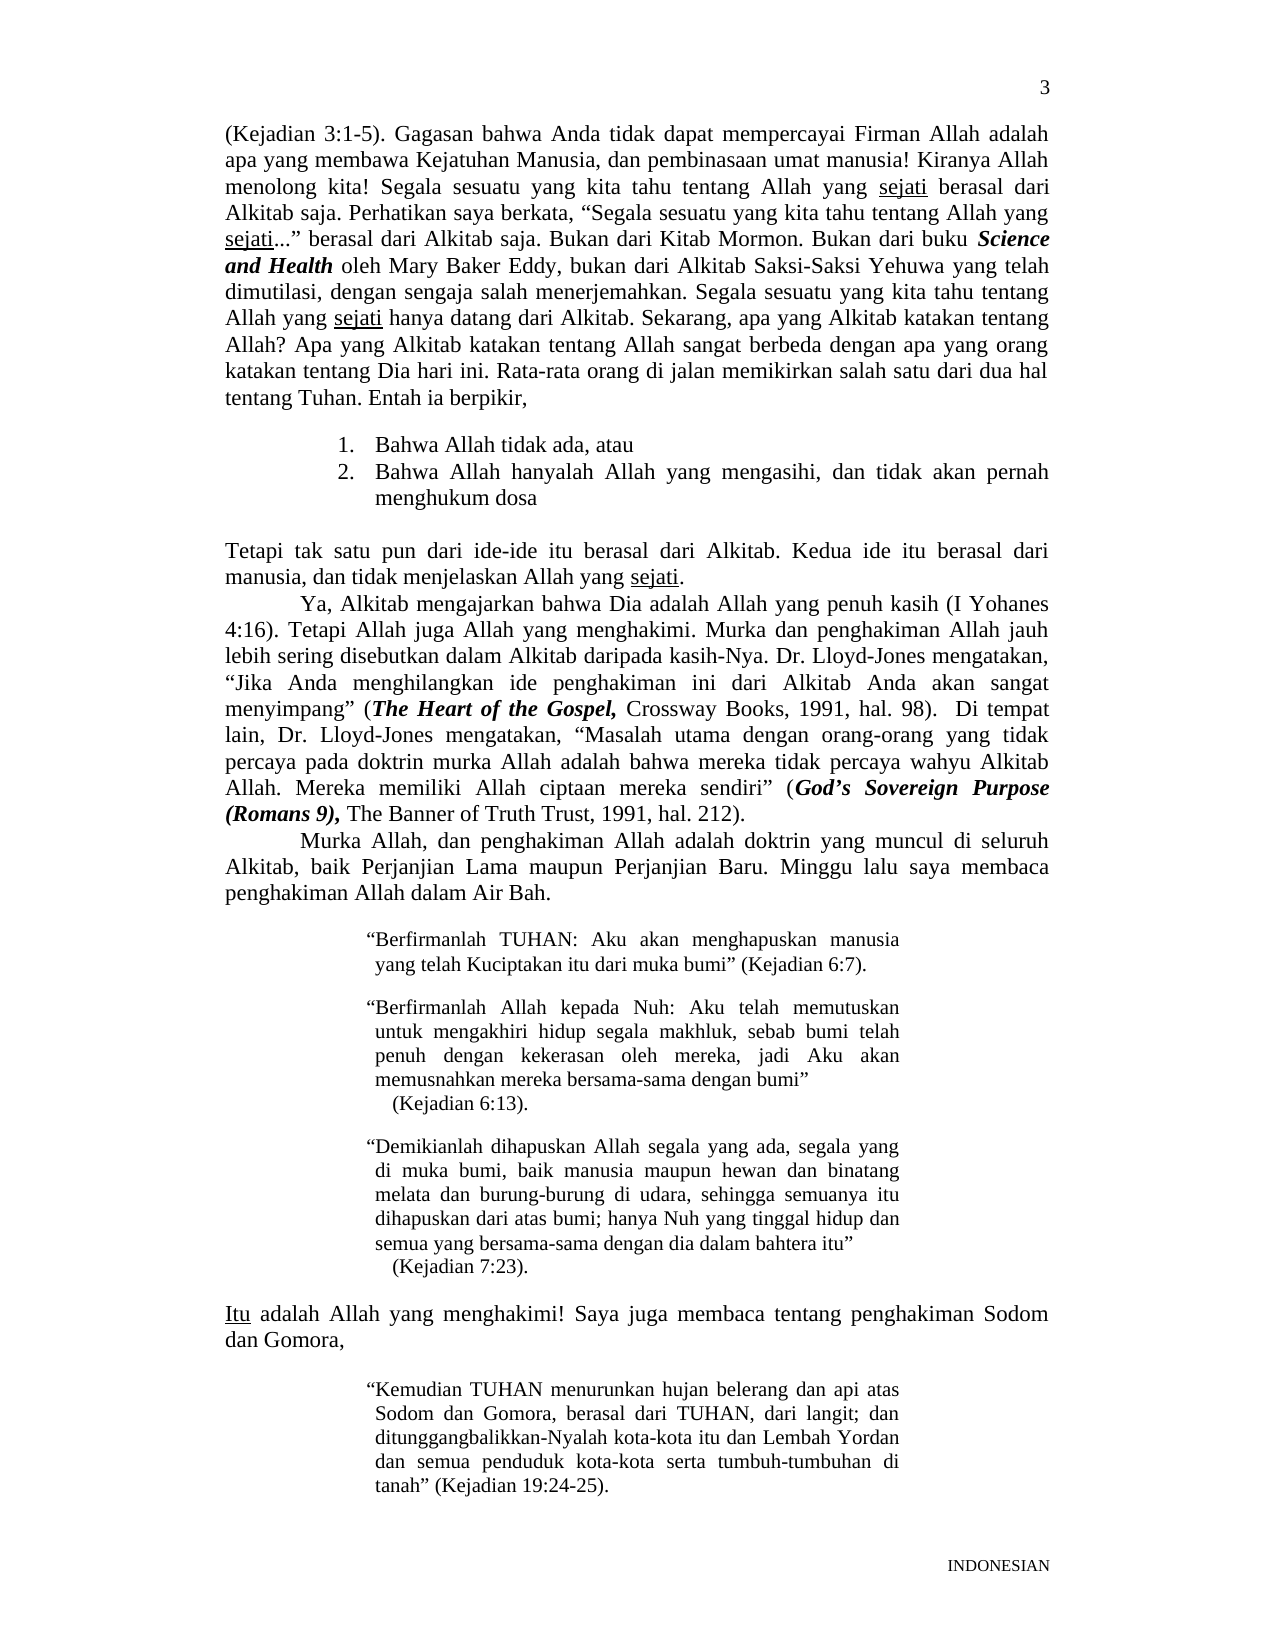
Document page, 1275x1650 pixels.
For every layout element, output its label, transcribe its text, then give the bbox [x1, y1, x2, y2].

text “Demikianlah dihapuskan Allah segala yang ada, segala yang di muka bumi, baik manusia maupun hewan dan binatang melata dan burung-burung di udara, sehingga semuanya itu dihapuskan dari atas bumi; hanya Nuh yang tinggal hidup dan semua yang bersama-sama dengan dia dalam bahtera itu” [366, 1134, 900, 1254]
list Bahwa Allah hanyalah Allah yang mengasihi, dan tidak akan pernah menghukum dosa [337, 458, 1050, 511]
text Ya, Alkitab mengajarkan bahwa Dia adalah Allah yang penuh kasih (I Yohanes 4:16). Tetapi Allah juga Allah yang menghakimi. Murka dan penghakiman Allah jauh lebih sering disebutkan dalam Alkitab daripada kasih-Nya. Dr. Lloyd-Jones mengatakan, “Jika Anda menghilangkan ide penghakiman ini dari Alkitab Anda akan sangat menyimpang” (The Heart of the Gospel, Crossway Books, 1991, hal. 98). Di tempat lain, Dr. Lloyd-Jones mengatakan, “Masalah utama dengan orang-orang yang tidak percaya pada doktrin murka Allah adalah bahwa mereka tidak percaya wahyu Alkitab Allah. Mereka memiliki Allah ciptaan mereka sendiri” (God’s Sovereign Purpose (Romans 9), The Banner of Truth Trust, 1991, hal. 212). [225, 589, 1050, 827]
text (Kejadian 7:23). [366, 1254, 900, 1278]
text “Berfirmanlah Allah kepada Nuh: Aku telah memutuskan untuk mengakhiri hidup segala makhluk, sebab bumi telah penuh dengan kekerasan oleh mereka, jadi Aku akan memusnahkan mereka bersama-sama dengan bumi” [366, 995, 900, 1091]
text Tetapi tak satu pun dari ide-ide itu berasal dari Alkitab. Kedua ide itu berasal dari manusia, dan tidak menjelaskan Allah yang sejati. [225, 537, 1050, 589]
list Bahwa Allah tidak ada, atau [337, 431, 1050, 458]
text Itu adalah Allah yang menghakimi! Saya juga membaca tentang penghakiman Sodom dan Gomora, [225, 1300, 1050, 1353]
text Murka Allah, dan penghakiman Allah adalah doktrin yang muncul di seluruh Alkitab, baik Perjanjian Lama maupun Perjanjian Baru. Minggu lalu saya membaca penghakiman Allah dalam Air Bah. [225, 827, 1050, 906]
text (Kejadian 6:13). [366, 1091, 900, 1115]
text “Berfirmanlah TUHAN: Aku akan menghapuskan manusia yang telah Kuciptakan itu dari muka bumi” (Kejadian 6:7). [366, 927, 900, 976]
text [225, 120, 1050, 410]
text “Kemudian TUHAN menurunkan hujan belerang dan api atas Sodom dan Gomora, berasal dari TUHAN, dari langit; dan ditunggangbalikkan-Nyalah kota-kota itu dan Lembah Yordan dan semua penduduk kota-kota serta tumbuh-tumbuhan di tanah” (Kejadian 19:24-25). [366, 1377, 900, 1497]
